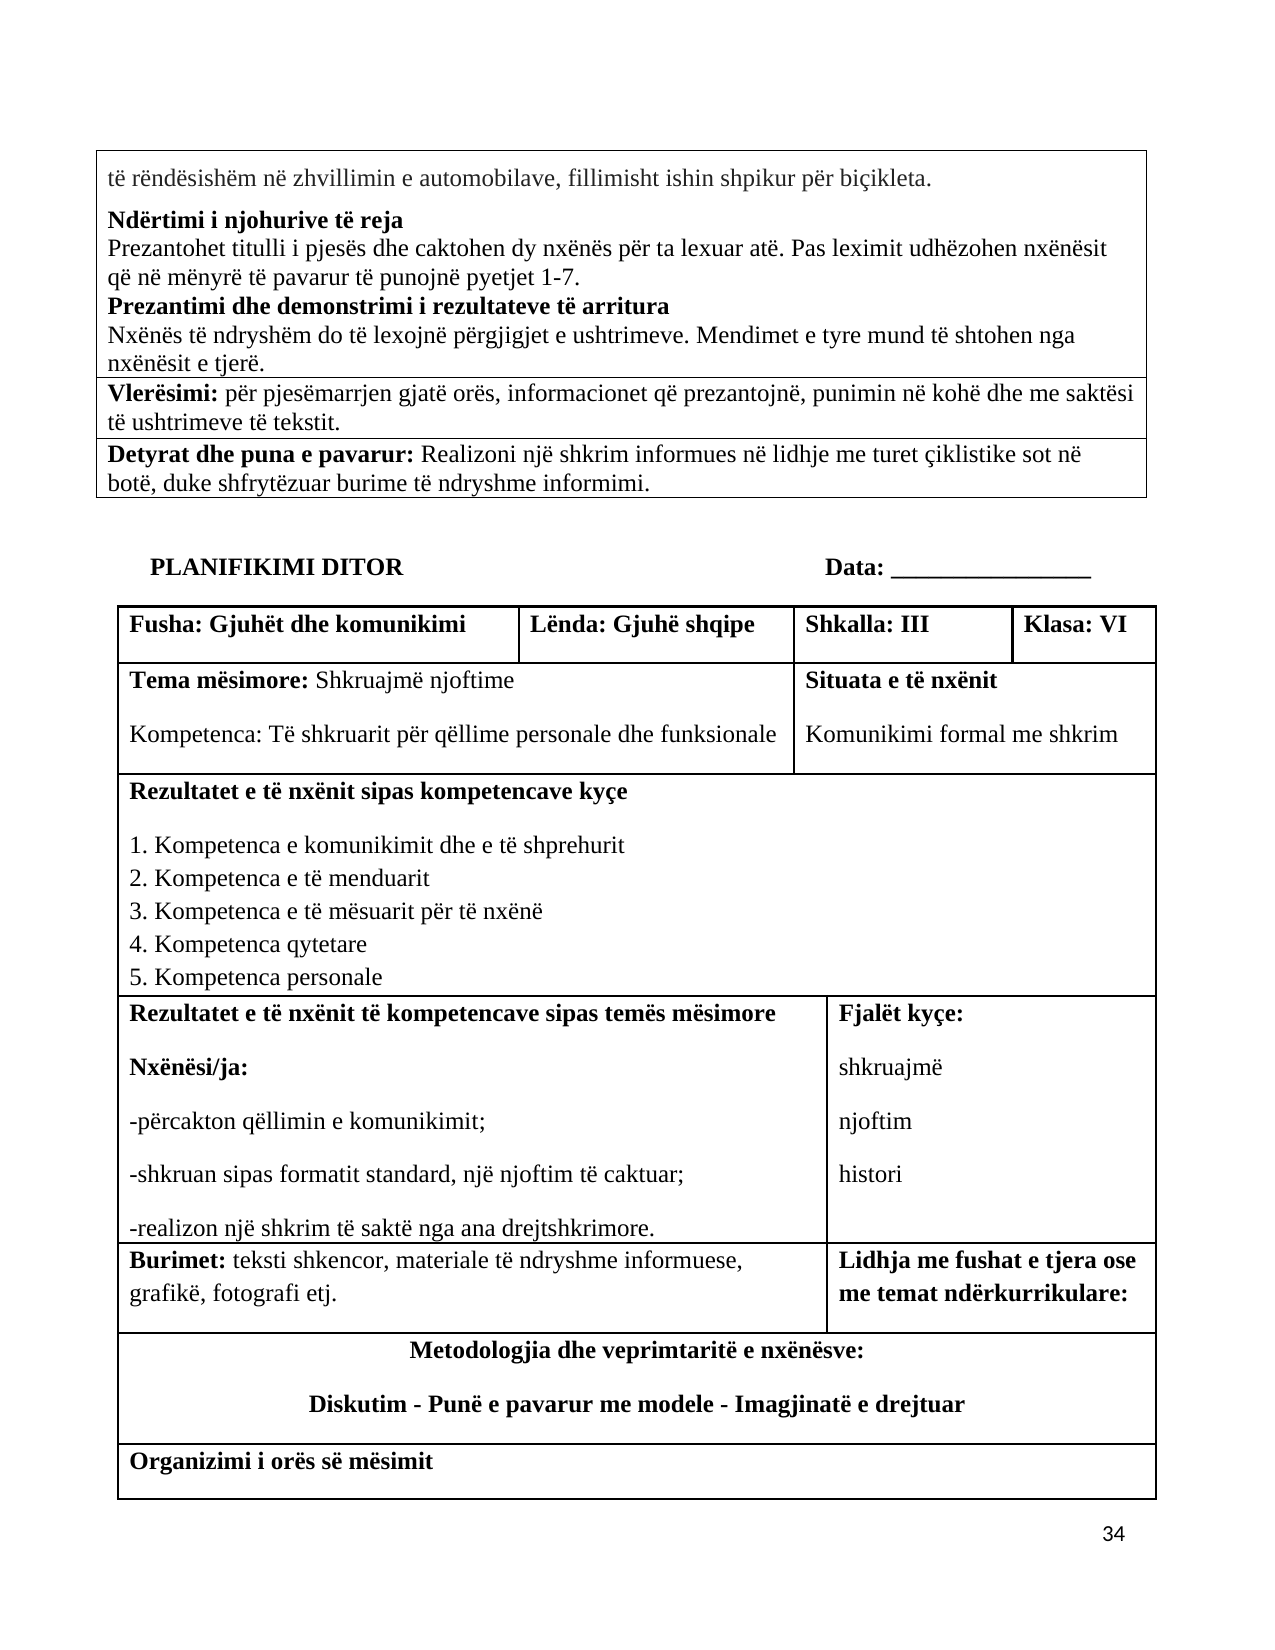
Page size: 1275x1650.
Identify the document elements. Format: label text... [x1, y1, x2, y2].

table_cell Situata e të nxënit Komunikimi formal me shkrim [795, 664, 1155, 773]
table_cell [97, 151, 1146, 377]
table_cell Rezultatet e të nxënit të kompetencave sipas temës mësimore Nxënësi/ja: -përcakton qëllimin e komunikimit; -shkruan sipas formatit standard, një njoftim të caktuar; -realizon një shkrim të saktë nga ana drejtshkrimore. [119, 997, 826, 1242]
table_cell Rezultatet e të nxënit sipas kompetencave kyçe 1. Kompetenca e komunikimit dhe e të shprehurit 2. Kompetenca e të menduarit 3. Kompetenca e të mësuarit për të nxënë 4. Kompetenca qytetare 5. Kompetenca personale [119, 775, 1155, 995]
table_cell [119, 1445, 1155, 1498]
table_cell Vlerësimi: për pjesëmarrjen gjatë orës, informacionet që prezantojnë, punimin në kohë dhe me saktësi të ushtrimeve të tekstit. [97, 378, 1146, 438]
table_header Fusha: Gjuhët dhe komunikimi [119, 608, 518, 662]
table_header Shkalla: III [795, 608, 1011, 662]
table_cell Lidhja me fushat e tjera ose me temat ndërkurrikulare: [828, 1244, 1155, 1332]
table_cell Fjalët kyçe: shkruajmë njoftim histori [828, 997, 1155, 1242]
table_cell Tema mësimore: Shkruajmë njoftime Kompetenca: Të shkruarit për qëllime personale dhe funksionale [119, 664, 793, 773]
table_cell Metodologjia dhe veprimtaritë e nxënësve: Diskutim - Punë e pavarur me modele - Imagjinatë e drejtuar [119, 1334, 1155, 1443]
text PLANIFIKIMI DITOR Data: ________________ [150, 552, 1125, 580]
table_header Klasa: VI [1014, 608, 1155, 662]
table_cell Burimet: teksti shkencor, materiale të ndryshme informuese, grafikë, fotografi etj. [119, 1244, 826, 1332]
table_cell Detyrat dhe puna e pavarur: Realizoni një shkrim informues në lidhje me turet çiklistike sot në botë, duke shfrytëzuar burime të ndryshme informimi. [97, 439, 1146, 497]
table_header Lënda: Gjuhë shqipe [520, 608, 793, 662]
